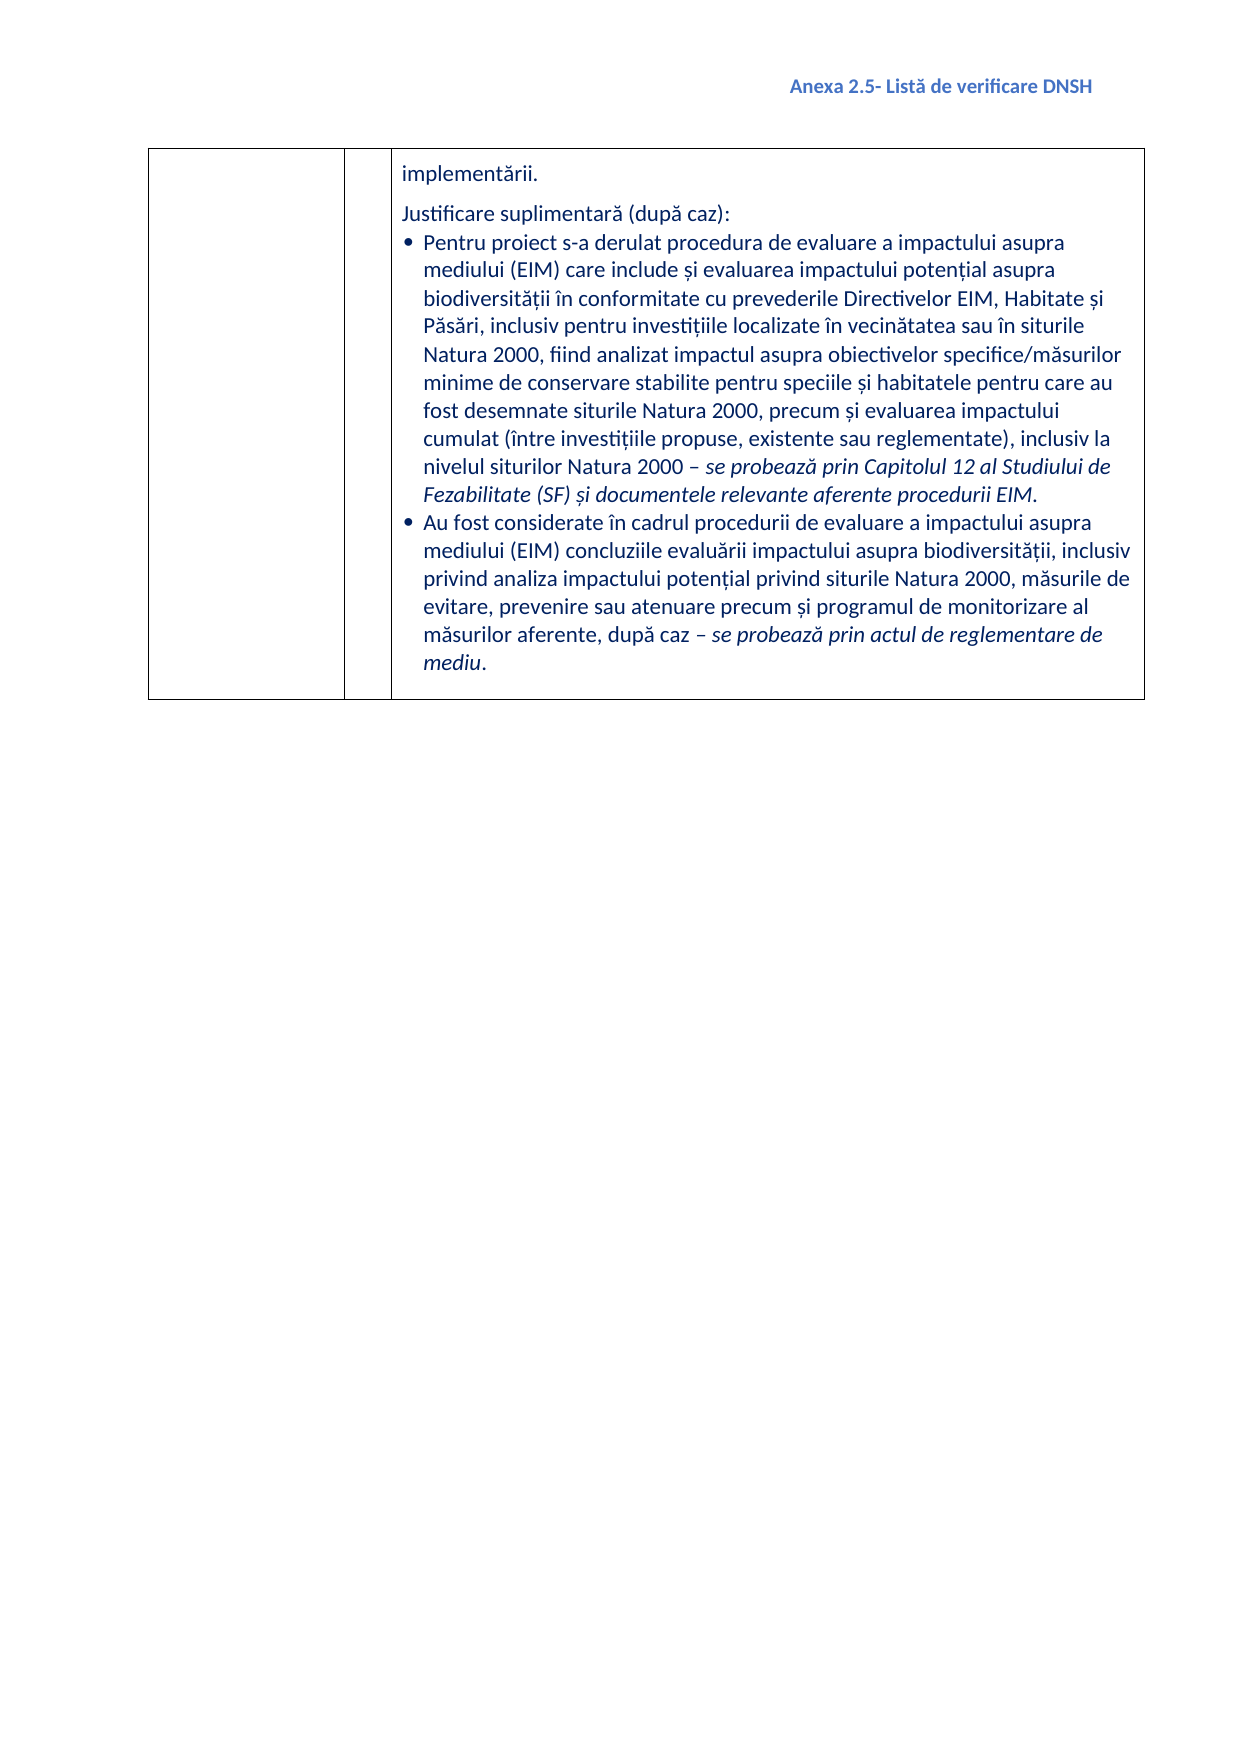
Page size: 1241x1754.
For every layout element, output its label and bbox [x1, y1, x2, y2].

table_cell [392, 149, 1144, 699]
table_cell [149, 149, 344, 699]
table_cell [345, 149, 391, 699]
